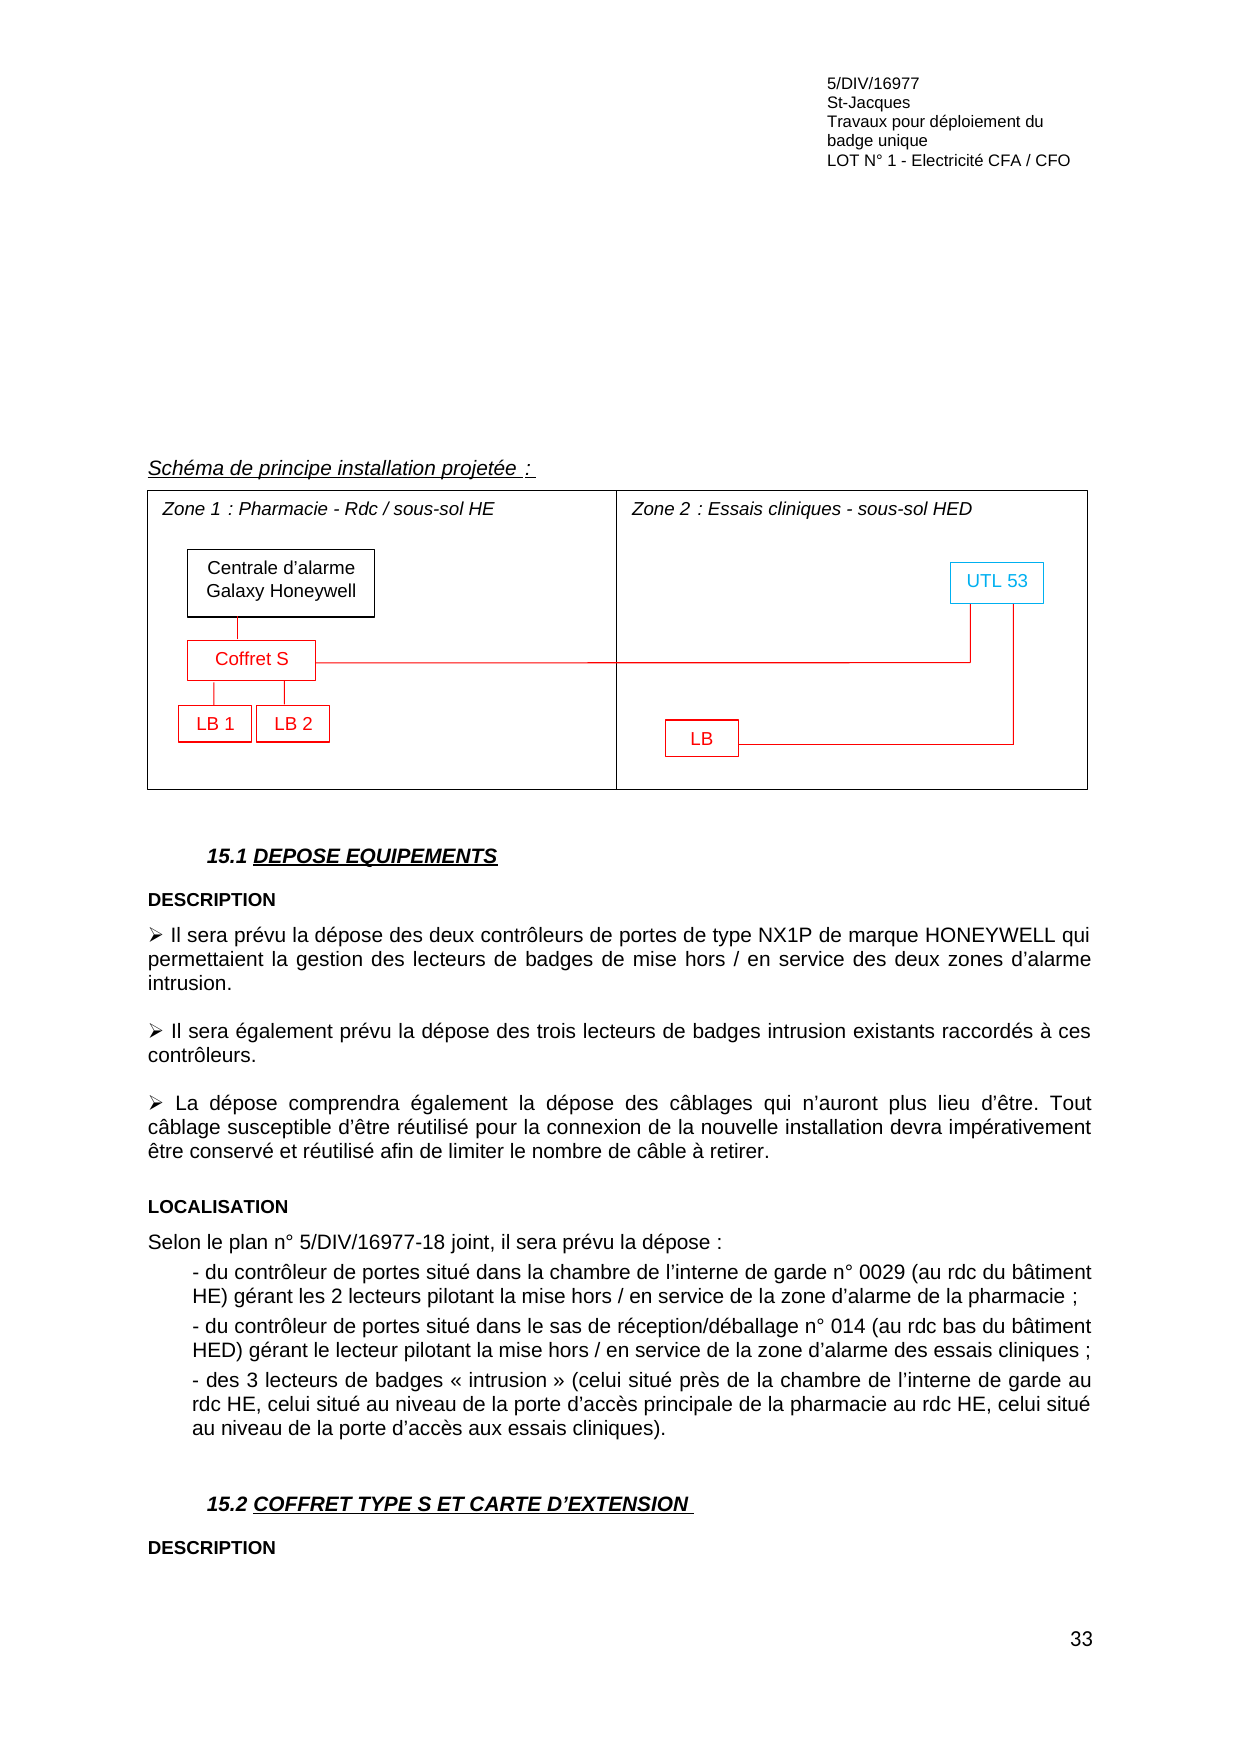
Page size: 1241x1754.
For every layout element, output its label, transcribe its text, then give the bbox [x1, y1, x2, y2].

text 15.1 DEPOSE EQUIPEMENTS [148, 843, 1093, 867]
text - du contrôleur de portes situé dans la chambre de l’interne de garde n° 0029 (au rdc du bâtiment HE) gérant les 2 lecteurs pilotant la mise hors / en service de la zone d’alarme de la pharmacie ; [192, 1260, 1093, 1308]
text Il sera prévu la dépose des deux contrôleurs de portes de type NX1P de marque HONEYWELL qui permettaient la gestion des lecteurs de badges de mise hors / en service des deux zones d’alarme intrusion. [148, 922, 1093, 994]
text 15.2 COFFRET TYPE S ET CARTE D’EXTENSION [148, 1492, 1093, 1516]
text Il sera également prévu la dépose des trois lecteurs de badges intrusion existants raccordés à ces contrôleurs. [148, 1018, 1093, 1066]
text DESCRIPTION [148, 1537, 1093, 1559]
text LOCALISATION [148, 1196, 1093, 1217]
text Schéma de principe installation projetée : [148, 456, 1093, 480]
text - du contrôleur de portes situé dans le sas de réception/déballage n° 014 (au rdc bas du bâtiment HED) gérant le lecteur pilotant la mise hors / en service de la zone d’alarme des essais cliniques ; [192, 1314, 1093, 1362]
text Selon le plan n° 5/DIV/16977-18 joint, il sera prévu la dépose : [148, 1229, 1093, 1253]
text - des 3 lecteurs de badges « intrusion » (celui situé près de la chambre de l’interne de garde au rdc HE, celui situé au niveau de la porte d’accès principale de la pharmacie au rdc HE, celui situé au niveau de la porte d’accès aux essais cliniques). [192, 1368, 1093, 1440]
text La dépose comprendra également la dépose des câblages qui n’auront plus lieu d’être. Tout câblage susceptible d’être réutilisé pour la connexion de la nouvelle installation devra impérativement être conservé et réutilisé afin de limiter le nombre de câble à retirer. [148, 1090, 1093, 1162]
text DESCRIPTION [148, 889, 1093, 911]
